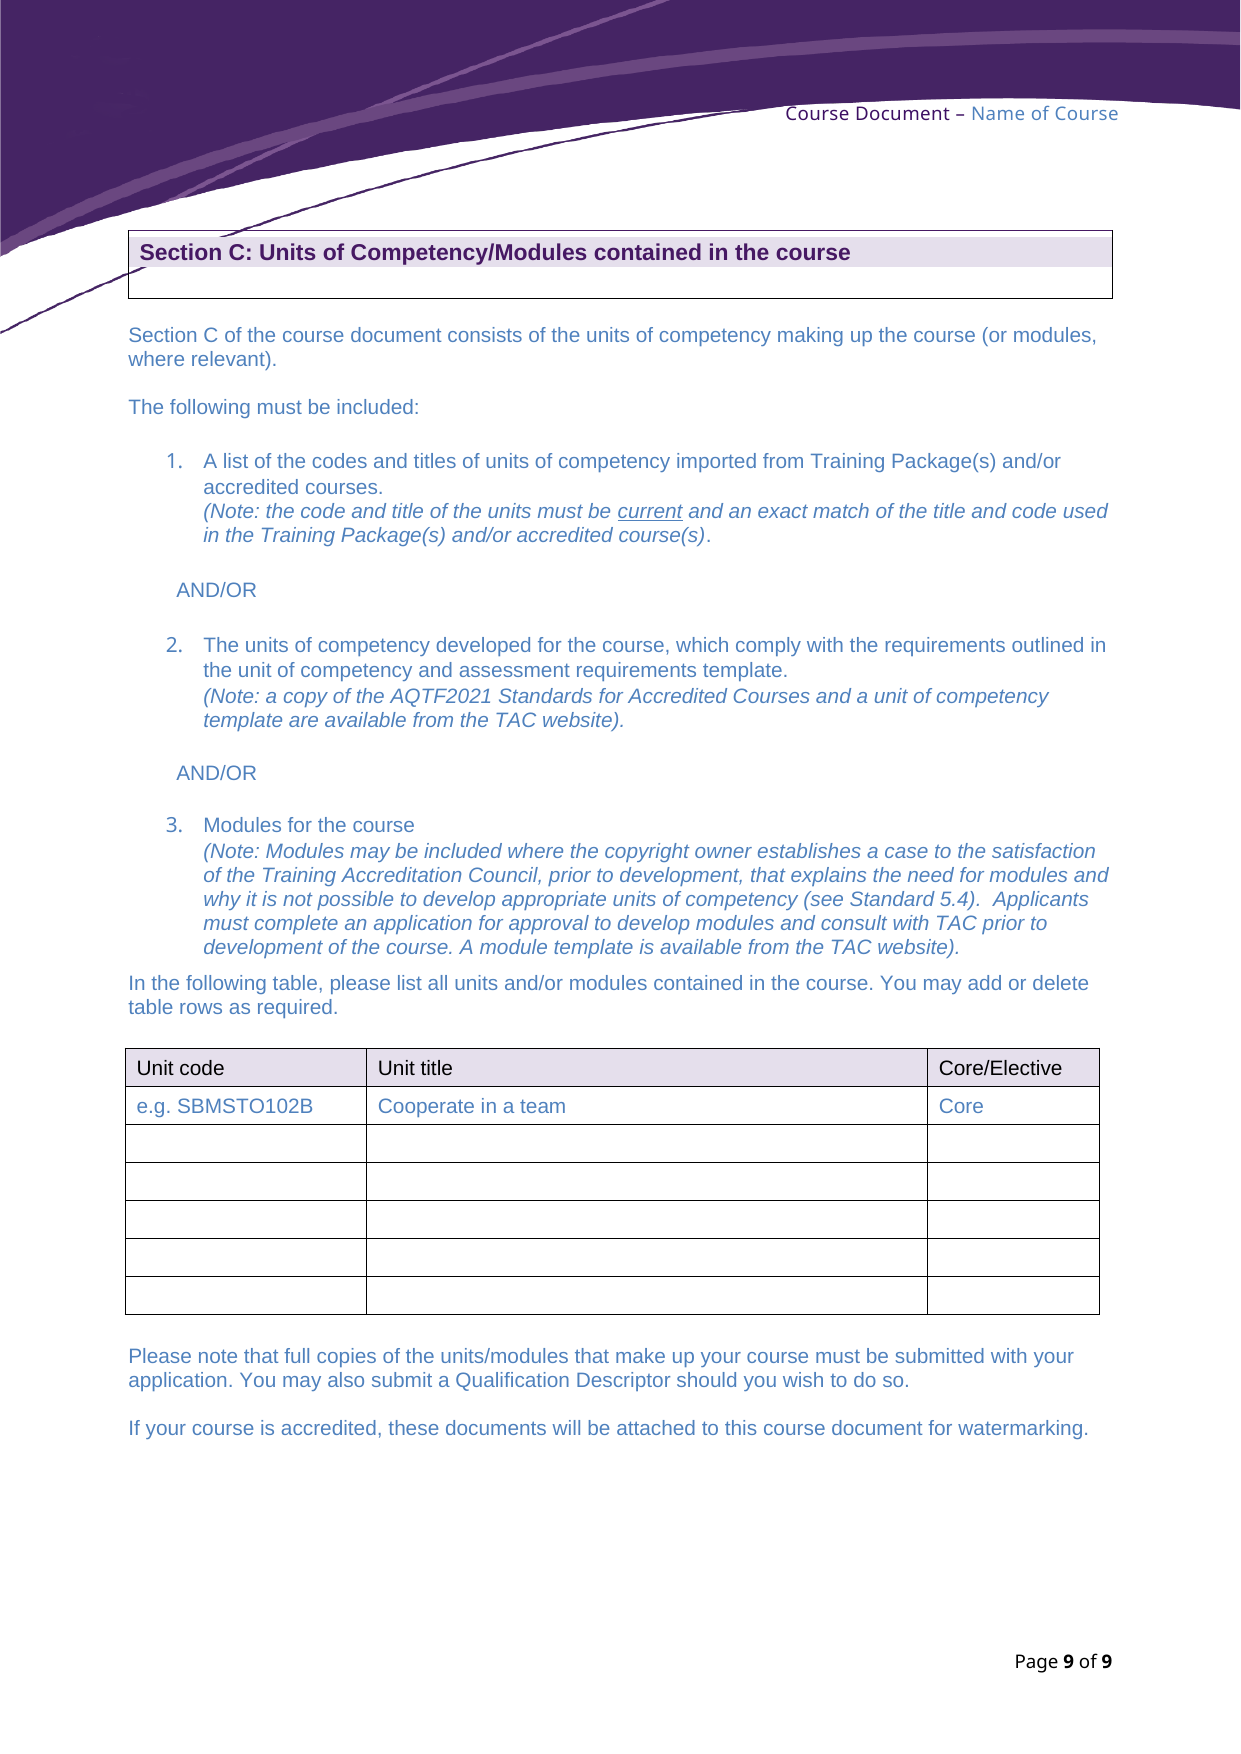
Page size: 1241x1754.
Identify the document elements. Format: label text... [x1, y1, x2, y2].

table_cell [367, 1163, 927, 1200]
table_cell [126, 1277, 366, 1314]
text The following must be included: [128, 394, 1112, 418]
text AND/OR [176, 760, 1112, 784]
table_cell [928, 1201, 1099, 1238]
table_cell e.g. SBMSTO102B [126, 1087, 366, 1124]
table_cell [928, 1239, 1099, 1276]
text Please note that full copies of the units/modules that make up your course must be submitted with your application. You may also submit a Qualification Descriptor should you wish to do so. [128, 1344, 1112, 1392]
table_header Core/Elective [928, 1049, 1099, 1086]
table_cell [126, 1163, 366, 1200]
table_cell Core [928, 1087, 1099, 1124]
table_cell [126, 1125, 366, 1162]
list The units of competency developed for the course, which comply with the requirements outlined in the unit of competency and assessment requirements template. [166, 630, 1112, 682]
text If your course is accredited, these documents will be attached to this course document for watermarking. [128, 1416, 1112, 1439]
table_header [129, 231, 1112, 237]
list Modules for the course (Note: Modules may be included where the copyright owner establishes a case to the satisfaction of the Training Accreditation Council, prior to development, that explains the need for modules and why it is not possible to develop appropriate units of competency (see Standard 5.4). Applicants must complete an application for approval to develop modules and consult with TAC prior to development of the course. A module template is available from the TAC website). [166, 810, 1112, 958]
table_cell [126, 1239, 366, 1276]
table_cell [928, 1277, 1099, 1314]
table_cell [928, 1125, 1099, 1162]
table_cell Cooperate in a team [367, 1087, 927, 1124]
table_cell Section C: Units of Competency/Modules contained in the course [129, 237, 1112, 267]
table_header Unit title [367, 1049, 927, 1086]
text Section C of the course document consists of the units of competency making up the course (or modules, where relevant). [128, 323, 1112, 371]
picture [0, 0, 1241, 359]
table_cell [367, 1201, 927, 1238]
table_cell [367, 1277, 927, 1314]
list A list of the codes and titles of units of competency imported from Training Package(s) and/or accredited courses. (Note: the code and title of the units must be current and an exact match of the title and code used in the Training Package(s) and/or accredited course(s). [166, 447, 1112, 576]
text AND/OR [176, 578, 1112, 602]
text (Note: a copy of the AQTF2021 Standards for Accredited Courses and a unit of competency template are available from the TAC website). [203, 684, 1112, 732]
text In the following table, please list all units and/or modules contained in the course. You may add or delete table rows as required. [128, 971, 1112, 1019]
table_cell [928, 1163, 1099, 1200]
table_cell [367, 1125, 927, 1162]
table_cell [129, 267, 1112, 298]
table_cell [367, 1239, 927, 1276]
table_header Unit code [126, 1049, 366, 1086]
table_cell [126, 1201, 366, 1238]
